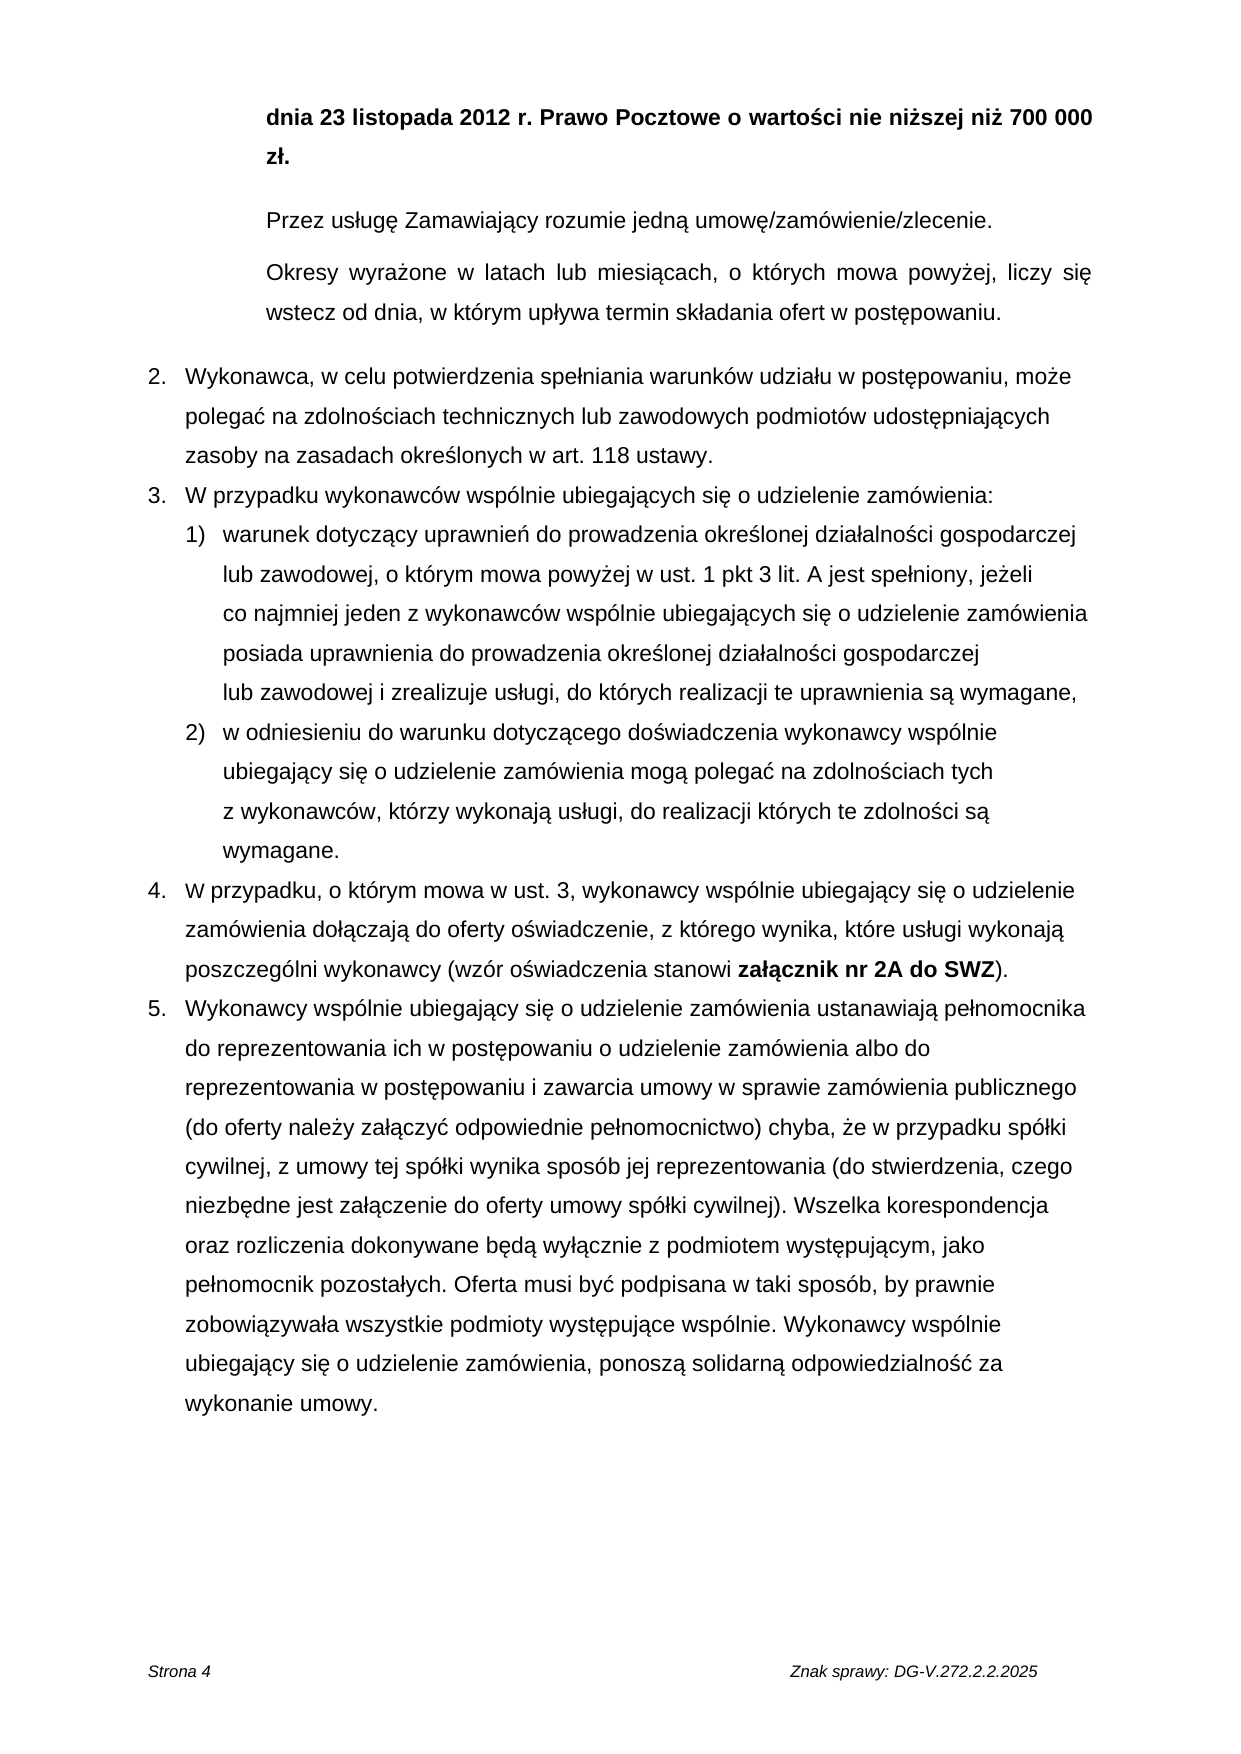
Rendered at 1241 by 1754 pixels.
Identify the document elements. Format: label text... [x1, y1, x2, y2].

list Przez usługę Zamawiający rozumie jedną umowę/zamówienie/zlecenie. [266, 207, 1093, 234]
list Wykonawcy wspólnie ubiegający się o udzielenie zamówienia ustanawiają pełnomocnika do reprezentowania ich w postępowaniu o udzielenie zamówienia albo do reprezentowania w postępowaniu i zawarcia umowy w sprawie zamówienia publicznego (do oferty należy załączyć odpowiednie pełnomocnictwo) chyba, że w przypadku spółki cywilnej, z umowy tej spółki wynika sposób jej reprezentowania (do stwierdzenia, czego niezbędne jest załączenie do oferty umowy spółki cywilnej). Wszelka korespondencja oraz rozliczenia dokonywane będą wyłącznie z podmiotem występującym, jako pełnomocnik pozostałych. Oferta musi być podpisana w taki sposób, by prawnie zobowiązywała wszystkie podmioty występujące wspólnie. Wykonawcy wspólnie ubiegający się o udzielenie zamówienia, ponoszą solidarną odpowiedzialność za wykonanie umowy. [148, 995, 1093, 1416]
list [266, 103, 1093, 169]
list Wykonawca, w celu potwierdzenia spełniania warunków udziału w postępowaniu, może polegać na zdolnościach technicznych lub zawodowych podmiotów udostępniających zasoby na zasadach określonych w art. 118 ustawy. [148, 363, 1093, 469]
list Okresy wyrażone w latach lub miesiącach, o których mowa powyżej, liczy się wstecz od dnia, w którym upływa termin składania ofert w postępowaniu. [266, 259, 1093, 325]
list W przypadku wykonawców wspólnie ubiegających się o udzielenie zamówienia: [148, 482, 1093, 508]
list warunek dotyczący uprawnień do prowadzenia określonej działalności gospodarczej lub zawodowej, o którym mowa powyżej w ust. 1 pkt 3 lit. A jest spełniony, jeżeli co najmniej jeden z wykonawców wspólnie ubiegających się o udzielenie zamówienia posiada uprawnienia do prowadzenia określonej działalności gospodarczej lub zawodowej i zrealizuje usługi, do których realizacji te uprawnienia są wymagane, [185, 521, 1093, 706]
list w odniesieniu do warunku dotyczącego doświadczenia wykonawcy wspólnie ubiegający się o udzielenie zamówienia mogą polegać na zdolnościach tych z wykonawców, którzy wykonają usługi, do realizacji których te zdolności są wymagane. [185, 719, 1093, 863]
list W przypadku, o którym mowa w ust. 3, wykonawcy wspólnie ubiegający się o udzielenie zamówienia dołączają do oferty oświadczenie, z którego wynika, które usługi wykonają poszczególni wykonawcy (wzór oświadczenia stanowi załącznik nr 2A do SWZ). [148, 877, 1093, 982]
